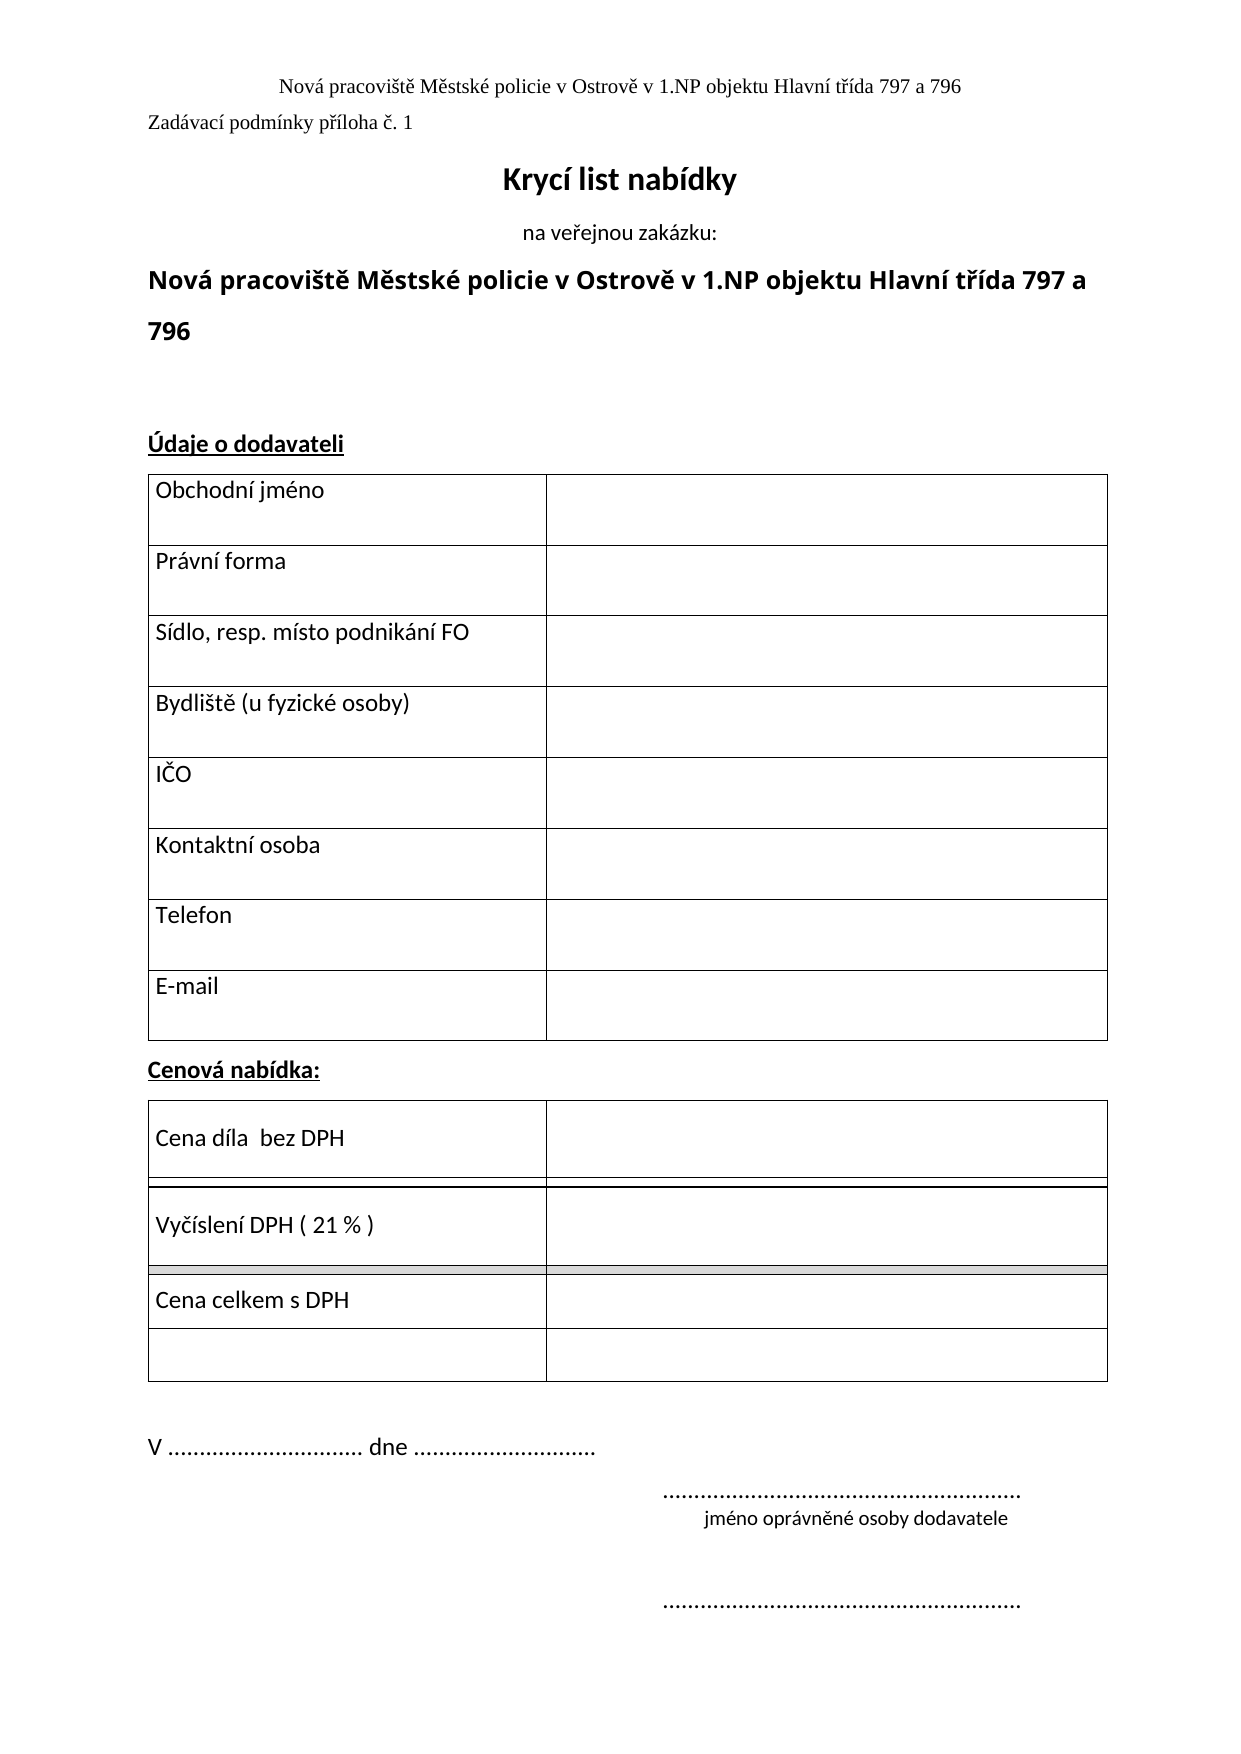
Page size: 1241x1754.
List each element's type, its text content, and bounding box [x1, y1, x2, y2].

table_cell Cena celkem s DPH [149, 1275, 546, 1327]
table_cell [547, 1178, 1107, 1186]
table_header [547, 1101, 1107, 1177]
table_cell IČO [149, 758, 546, 828]
table_cell [547, 546, 1107, 615]
table_cell Sídlo, resp. místo podnikání FO [149, 616, 546, 686]
text Nová pracoviště Městské policie v Ostrově v 1.NP objektu Hlavní třída 797 a 796 [148, 262, 1093, 347]
table_cell E-mail [149, 971, 546, 1040]
text Krycí list nabídky [148, 158, 1093, 199]
text na veřejnou zakázku: [148, 218, 1093, 246]
text V ............................... dne ............................. [148, 1432, 1093, 1462]
table_cell [149, 1266, 546, 1274]
table_cell [149, 1329, 546, 1381]
text Údaje o dodavateli [148, 428, 1093, 458]
text ......................................................... [148, 1584, 1093, 1615]
table_cell [547, 687, 1107, 757]
text jméno oprávněné osoby dodavatele [148, 1505, 1093, 1531]
table_cell [547, 971, 1107, 1040]
table_cell [547, 829, 1107, 899]
table_cell [547, 1188, 1107, 1265]
table_header Cena díla bez DPH [149, 1101, 546, 1177]
table_cell Telefon [149, 900, 546, 969]
table_cell Kontaktní osoba [149, 829, 546, 899]
table_cell [547, 900, 1107, 969]
table_cell [547, 616, 1107, 686]
table_cell Právní forma [149, 546, 546, 615]
text Cenová nabídka: [148, 1054, 1093, 1084]
table_cell [149, 1178, 546, 1186]
table_cell [547, 1266, 1107, 1274]
table_cell Vyčíslení DPH ( 21 % ) [149, 1188, 546, 1265]
table_cell Bydliště (u fyzické osoby) [149, 687, 546, 757]
text ......................................................... [148, 1474, 1093, 1505]
table_cell [547, 1275, 1107, 1327]
table_cell [547, 1329, 1107, 1381]
table_header Obchodní jméno [149, 475, 546, 544]
table_header [547, 475, 1107, 544]
table_cell [547, 758, 1107, 828]
